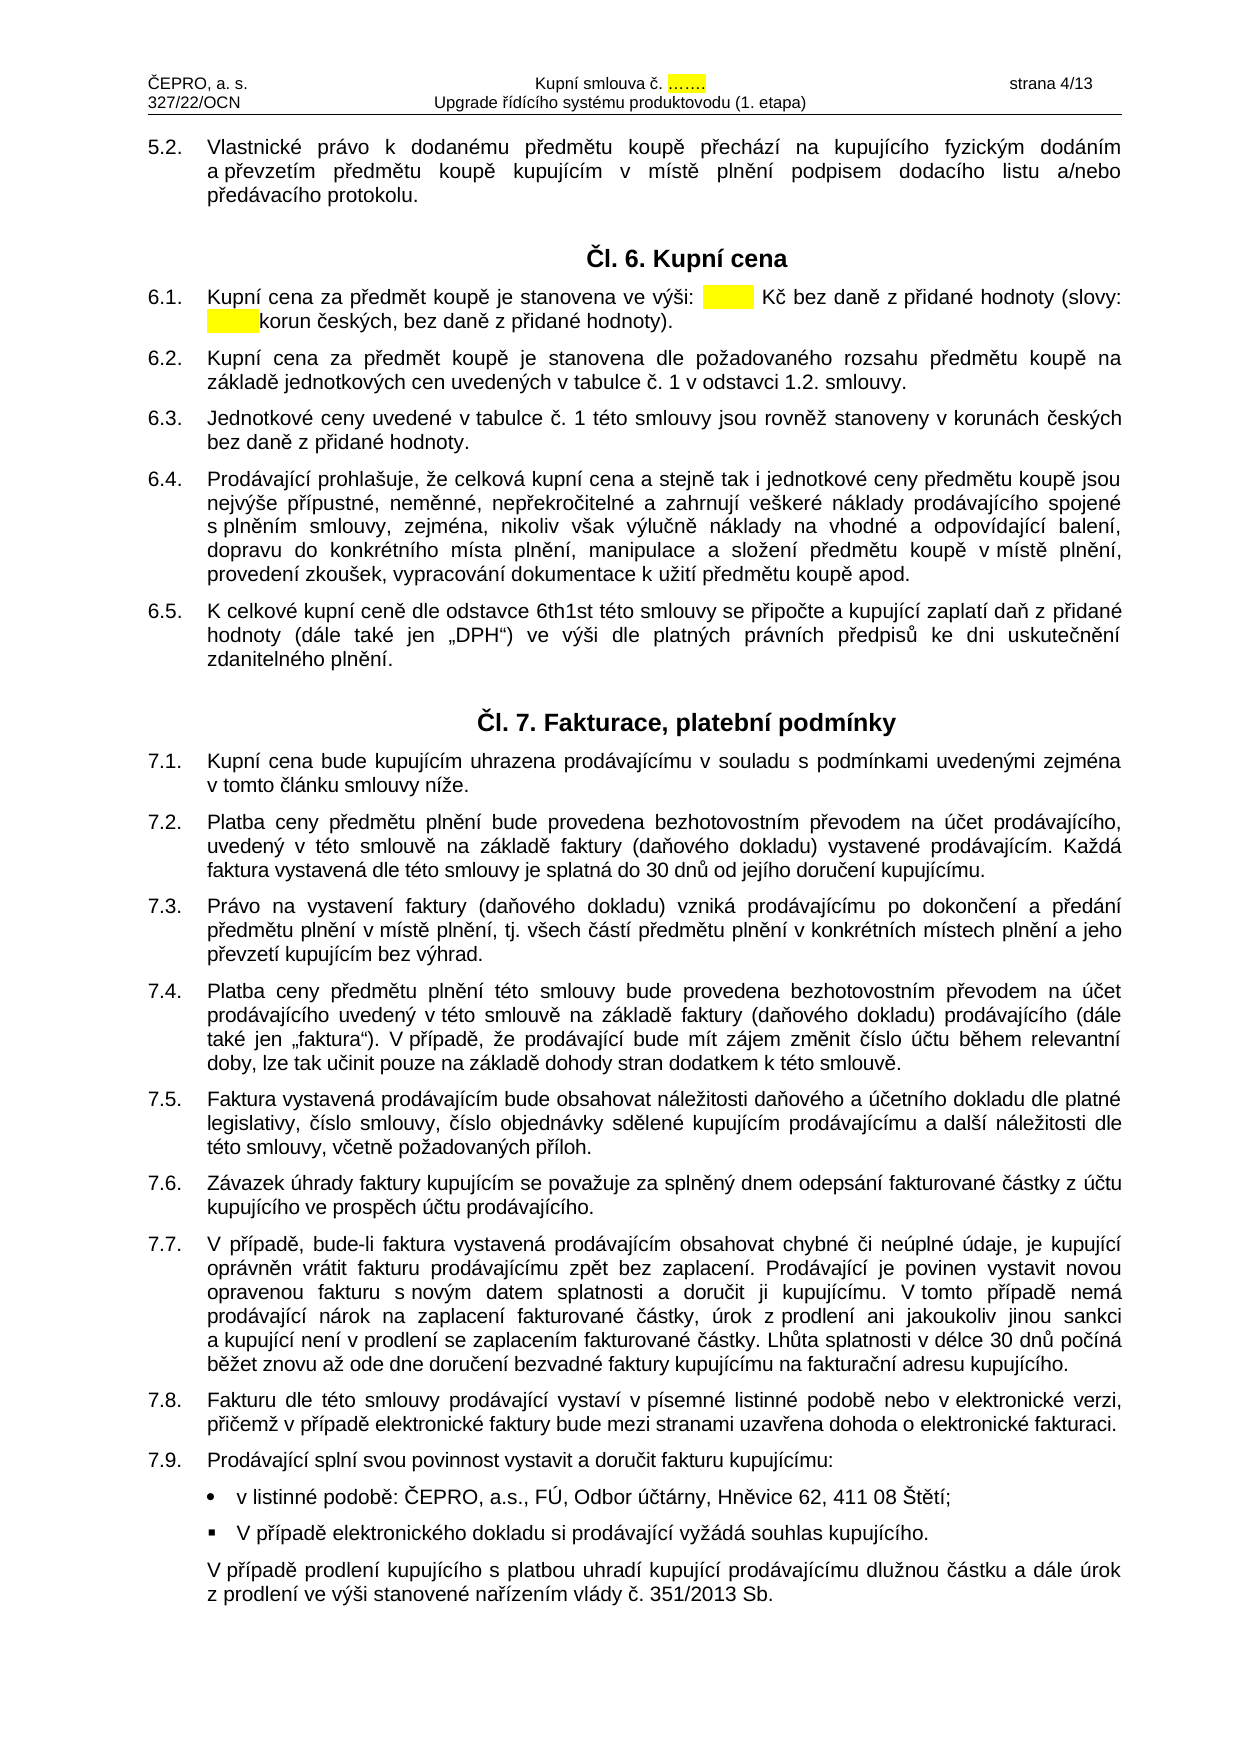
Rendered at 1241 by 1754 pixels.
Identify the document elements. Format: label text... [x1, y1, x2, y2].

text Kupní cena za předmět koupě je stanovena dle požadovaného rozsahu předmětu koupě na základě jednotkových cen uvedených v tabulce č. 1 v odstavci 1.2. smlouvy. [148, 346, 1122, 393]
text Právo na vystavení faktury (daňového dokladu) vzniká prodávajícímu po dokončení a předání předmětu plnění v místě plnění, tj. všech částí předmětu plnění v konkrétních místech plnění a jeho převzetí kupujícím bez výhrad. [148, 894, 1122, 966]
text Fakturu dle této smlouvy prodávající vystaví v písemné listinné podobě nebo v elektronické verzi, přičemž v případě elektronické faktury bude mezi stranami uzavřena dohoda o elektronické fakturaci. [148, 1388, 1122, 1436]
text Jednotkové ceny uvedené v tabulce č. 1 této smlouvy jsou rovněž stanoveny v korunách českých bez daně z přidané hodnoty. [148, 406, 1122, 454]
text Faktura vystavená prodávajícím bude obsahovat náležitosti daňového a účetního dokladu dle platné legislativy, číslo smlouvy, číslo objednávky sdělené kupujícím prodávajícímu a další náležitosti dle této smlouvy, včetně požadovaných příloh. [148, 1087, 1122, 1159]
list v listinné podobě: ČEPRO, a.s., FÚ, Odbor účtárny, Hněvice 62, 411 08 Štětí; [207, 1485, 1122, 1509]
text Prodávající splní svou povinnost vystavit a doručit fakturu kupujícímu: [148, 1448, 1122, 1472]
text K celkové kupní ceně dle odstavce 6.1 této smlouvy se připočte a kupující zaplatí daň z přidané hodnoty (dále také jen „DPH“) ve výši dle platných právních předpisů ke dni uskutečnění zdanitelného plnění. [148, 599, 1122, 671]
text Platba ceny předmětu plnění této smlouvy bude provedena bezhotovostním převodem na účet prodávajícího uvedený v této smlouvě na základě faktury (daňového dokladu) prodávajícího (dále také jen „faktura“). V případě, že prodávající bude mít zájem změnit číslo účtu během relevantní doby, lze tak učinit pouze na základě dohody stran dodatkem k této smlouvě. [148, 978, 1122, 1074]
text Platba ceny předmětu plnění bude provedena bezhotovostním převodem na účet prodávajícího, uvedený v této smlouvě na základě faktury (daňového dokladu) vystavené prodávajícím. Každá faktura vystavená dle této smlouvy je splatná do 30 dnů od jejího doručení kupujícímu. [148, 810, 1122, 882]
text Kupní cena [251, 244, 1122, 273]
text Závazek úhrady faktury kupujícím se považuje za splněný dnem odepsání fakturované částky z účtu kupujícího ve prospěch účtu prodávajícího. [148, 1171, 1122, 1219]
text Fakturace, platební podmínky [251, 708, 1122, 737]
text Kupní cena za předmět koupě je stanovena ve výši: Kč bez daně z přidané hodnoty (slovy: korun českých, bez daně z přidané hodnoty). [148, 285, 1122, 333]
list V případě elektronického dokladu si prodávající vyžádá souhlas kupujícího. [207, 1521, 1122, 1545]
text V případě, bude-li faktura vystavená prodávajícím obsahovat chybné či neúplné údaje, je kupující oprávněn vrátit fakturu prodávajícímu zpět bez zaplacení. Prodávající je povinen vystavit novou opravenou fakturu s novým datem splatnosti a doručit ji kupujícímu. V tomto případě nemá prodávající nárok na zaplacení fakturované částky, úrok z prodlení ani jakoukoliv jinou sankci a kupující není v prodlení se zaplacením fakturované částky. Lhůta splatnosti v délce 30 dnů počíná běžet znovu až ode dne doručení bezvadné faktury kupujícímu na fakturační adresu kupujícího. [148, 1232, 1122, 1375]
text V případě prodlení kupujícího s platbou uhradí kupující prodávajícímu dlužnou částku a dále úrok z prodlení ve výši stanovené nařízením vlády č. 351/2013 Sb. [207, 1558, 1122, 1606]
text Prodávající prohlašuje, že celková kupní cena a stejně tak i jednotkové ceny předmětu koupě jsou nejvýše přípustné, neměnné, nepřekročitelné a zahrnují veškeré náklady prodávajícího spojené s plněním smlouvy, zejména, nikoliv však výlučně náklady na vhodné a odpovídající balení, dopravu do konkrétního místa plnění, manipulace a složení předmětu koupě v místě plnění, provedení zkoušek, vypracování dokumentace k užití předmětu koupě apod. [148, 466, 1122, 586]
text Kupní cena bude kupujícím uhrazena prodávajícímu v souladu s podmínkami uvedenými zejména v tomto článku smlouvy níže. [148, 749, 1122, 797]
text Vlastnické právo k dodanému předmětu koupě přechází na kupujícího fyzickým dodáním a převzetím předmětu koupě kupujícím v místě plnění podpisem dodacího listu a/nebo předávacího protokolu. [148, 134, 1122, 206]
